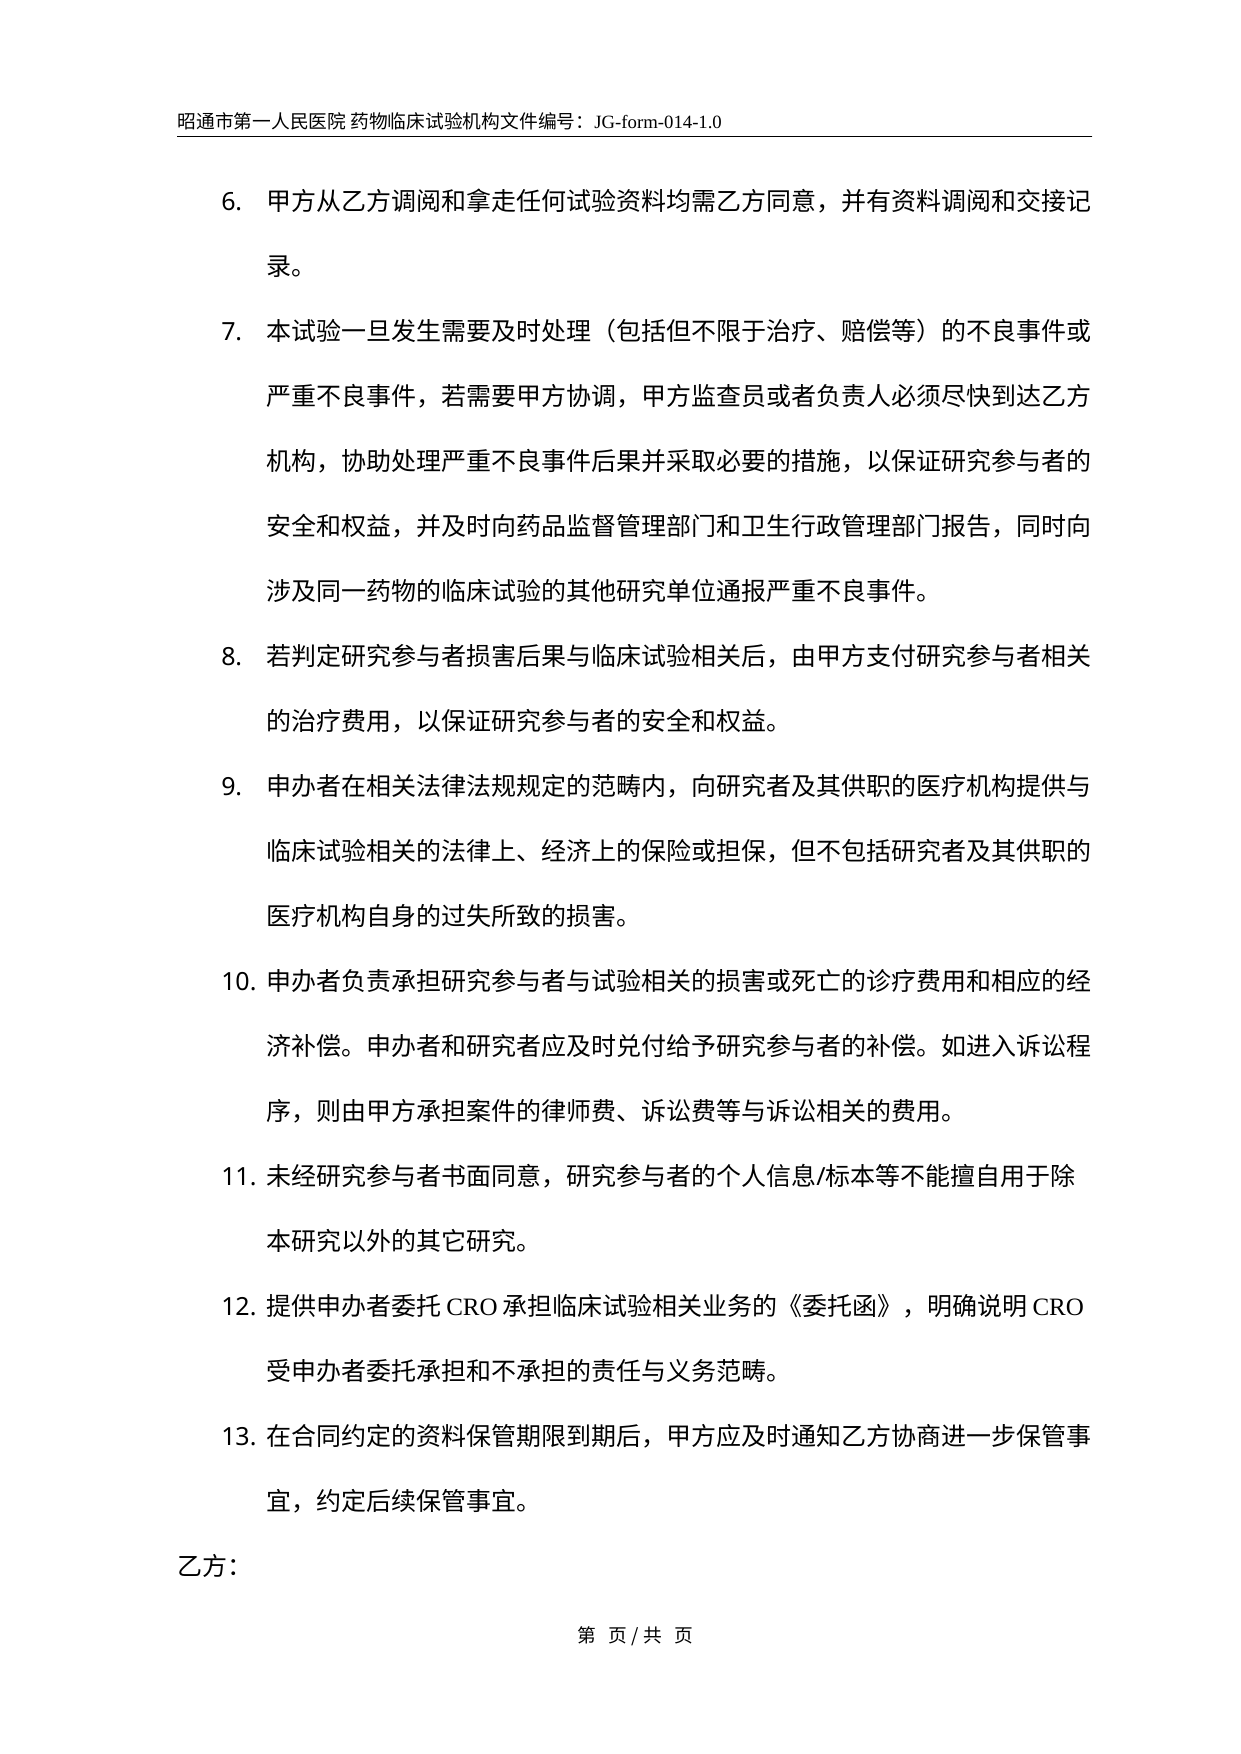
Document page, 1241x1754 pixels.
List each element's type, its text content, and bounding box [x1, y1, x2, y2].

list 本试验一旦发生需要及时处理（包括但不限于治疗、赔偿等）的不良事件或严重不良事件，若需要甲方协调，甲方监查员或者负责人必须尽快到达乙方机构，协助处理严重不良事件后果并采取必要的措施，以保证研究参与者的安全和权益，并及时向药品监督管理部门和卫生行政管理部门报告，同时向涉及同一药物的临床试验的其他研究单位通报严重不良事件。 [221, 297, 1092, 622]
text 乙方： [177, 1532, 1092, 1597]
list 申办者在相关法律法规规定的范畴内，向研究者及其供职的医疗机构提供与临床试验相关的法律上、经济上的保险或担保，但不包括研究者及其供职的医疗机构自身的过失所致的损害。 [221, 752, 1092, 947]
list 未经研究参与者书面同意，研究参与者的个人信息/标本等不能擅自用于除本研究以外的其它研究。 [221, 1142, 1092, 1272]
list 申办者负责承担研究参与者与试验相关的损害或死亡的诊疗费用和相应的经济补偿。申办者和研究者应及时兑付给予研究参与者的补偿。如进入诉讼程序，则由甲方承担案件的律师费、诉讼费等与诉讼相关的费用。 [221, 947, 1092, 1142]
list 提供申办者委托CRO承担临床试验相关业务的《委托函》，明确说明CRO受申办者委托承担和不承担的责任与义务范畴。 [221, 1272, 1092, 1402]
list 在合同约定的资料保管期限到期后，甲方应及时通知乙方协商进一步保管事宜，约定后续保管事宜。 [221, 1402, 1092, 1532]
list 甲方从乙方调阅和拿走任何试验资料均需乙方同意，并有资料调阅和交接记录。 [221, 167, 1092, 297]
list 若判定研究参与者损害后果与临床试验相关后，由甲方支付研究参与者相关的治疗费用，以保证研究参与者的安全和权益。 [221, 622, 1092, 752]
